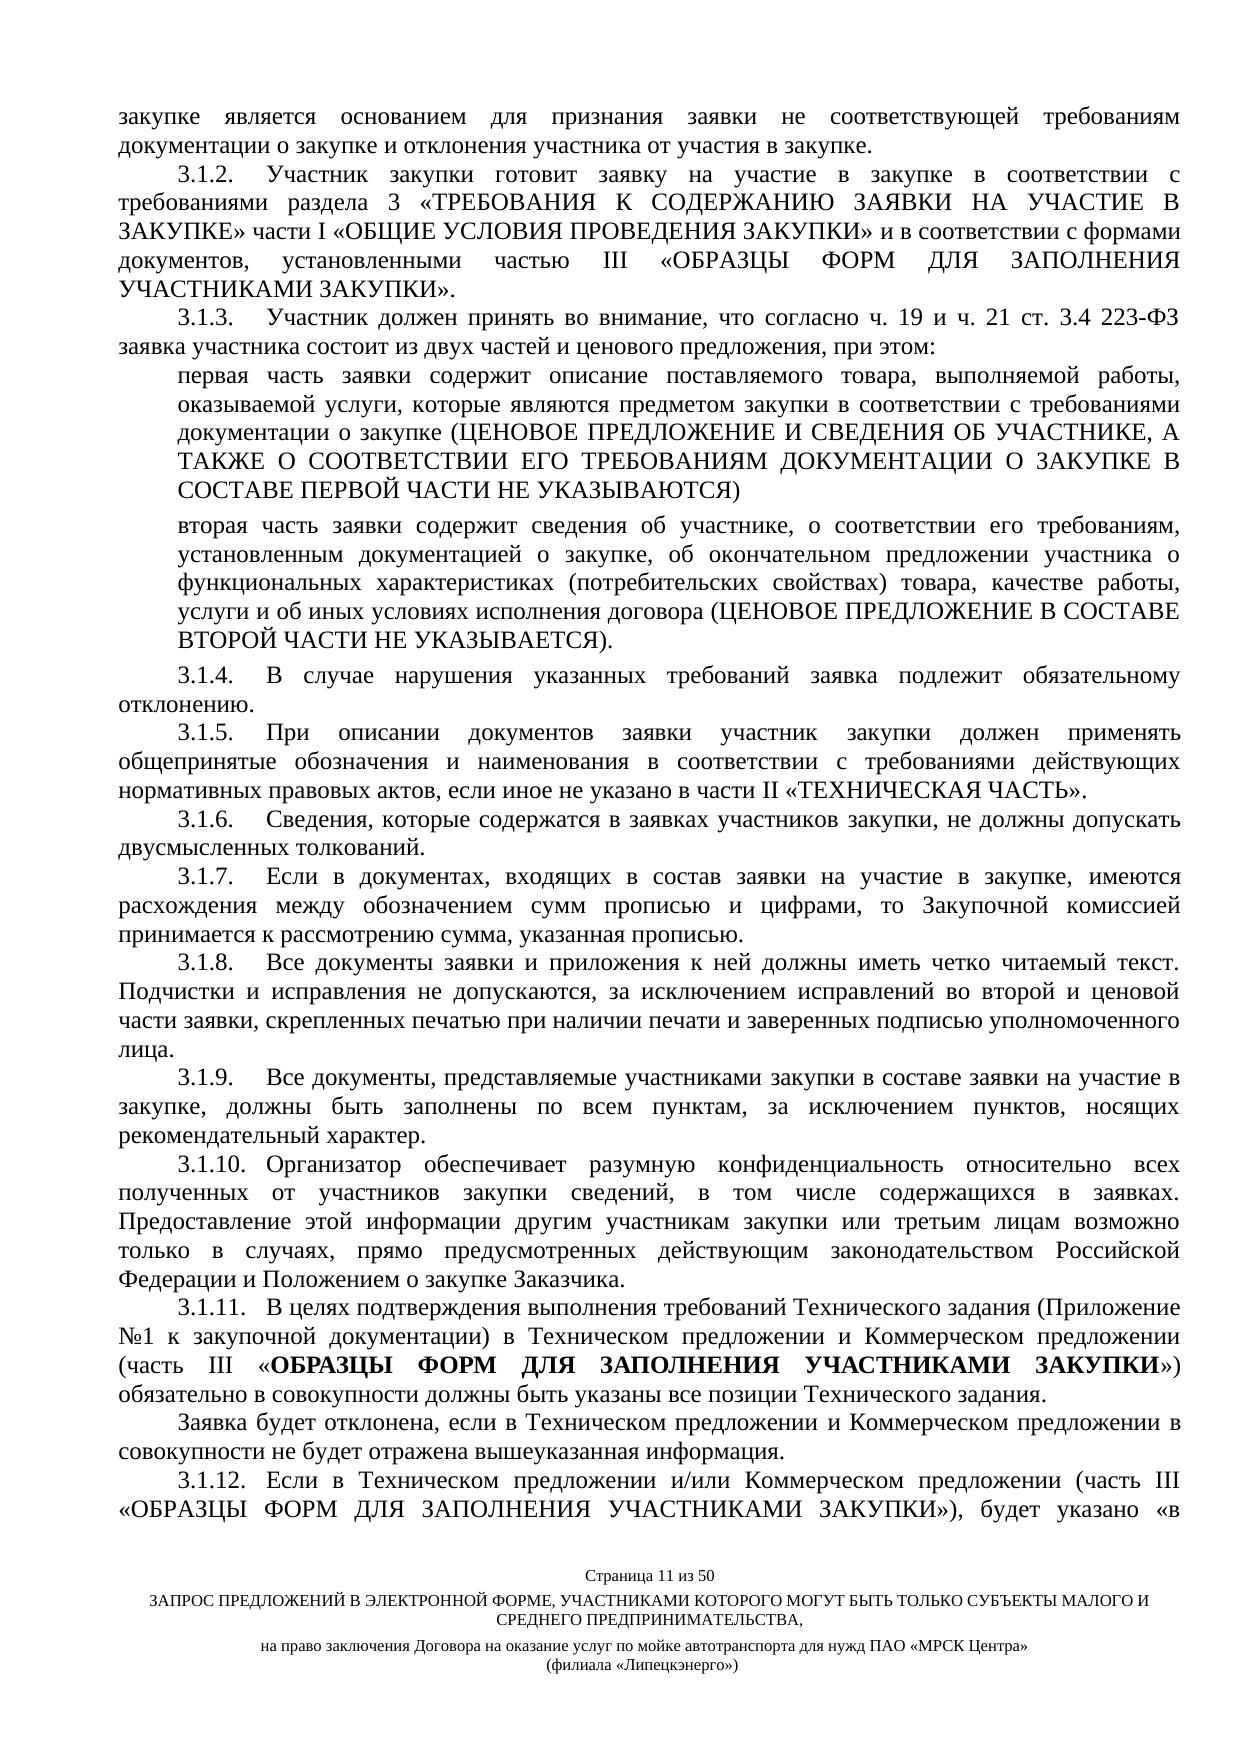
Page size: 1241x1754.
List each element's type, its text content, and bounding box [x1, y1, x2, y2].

subtitle Участник должен принять во внимание, что согласно ч. 19 и ч. 21 ст. 3.4 223-ФЗ заявка участника состоит из двух частей и ценового предложения, при этом: [118, 302, 1181, 360]
text вторая часть заявки содержит сведения об участнике, о соответствии его требованиям, установленным документацией о закупке, об окончательном предложении участника о функциональных характеристиках (потребительских свойствах) товара, качестве работы, услуги и об иных условиях исполнения договора (ЦЕНОВОЕ ПРЕДЛОЖЕНИЕ В СОСТАВЕ ВТОРОЙ ЧАСТИ НЕ УКАЗЫВАЕТСЯ). [177, 510, 1181, 654]
subtitle Заявка будет отклонена, если в Техническом предложении и Коммерческом предложении в совокупности не будет отражена вышеуказанная информация. [118, 1407, 1181, 1465]
subtitle В целях подтверждения выполнения требований Технического задания (Приложение №1 к закупочной документации) в Техническом предложении и Коммерческом предложении (часть III «ОБРАЗЦЫ ФОРМ ДЛЯ ЗАПОЛНЕНИЯ УЧАСТНИКАМИ ЗАКУПКИ») обязательно в совокупности должны быть указаны все позиции Технического задания. [118, 1292, 1181, 1407]
text первая часть заявки содержит описание поставляемого товара, выполняемой работы, оказываемой услуги, которые являются предметом закупки в соответствии с требованиями документации о закупке (ЦЕНОВОЕ ПРЕДЛОЖЕНИЕ И СВЕДЕНИЯ ОБ УЧАСТНИКЕ, А ТАКЖЕ О СООТВЕТСТВИИ ЕГО ТРЕБОВАНИЯМ ДОКУМЕНТАЦИИ О ЗАКУПКЕ В СОСТАВЕ ПЕРВОЙ ЧАСТИ НЕ УКАЗЫВАЮТСЯ) [177, 360, 1181, 504]
subtitle Сведения, которые содержатся в заявках участников закупки, не должны допускать двусмысленных толкований. [118, 804, 1181, 861]
subtitle В случае нарушения указанных требований заявка подлежит обязательному отклонению. [118, 660, 1181, 717]
subtitle При описании документов заявки участник закупки должен применять общепринятые обозначения и наименования в соответствии с требованиями действующих нормативных правовых актов, если иное не указано в части II «ТЕХНИЧЕСКАЯ ЧАСТЬ». [118, 717, 1181, 804]
subtitle Все документы заявки и приложения к ней должны иметь четко читаемый текст. Подчистки и исправления не допускаются, за исключением исправлений во второй и ценовой части заявки, скрепленных печатью при наличии печати и заверенных подписью уполномоченного лица. [118, 947, 1181, 1062]
subtitle Все документы, представляемые участниками закупки в составе заявки на участие в закупке, должны быть заполнены по всем пунктам, за исключением пунктов, носящих рекомендательный характер. [118, 1062, 1181, 1149]
subtitle Если в документах, входящих в состав заявки на участие в закупке, имеются расхождения между обозначением сумм прописью и цифрами, то Закупочной комиссией принимается к рассмотрению сумма, указанная прописью. [118, 861, 1181, 947]
subtitle Организатор обеспечивает разумную конфиденциальность относительно всех полученных от участников закупки сведений, в том числе содержащихся в заявках. Предоставление этой информации другим участникам закупки или третьим лицам возможно только в случаях, прямо предусмотренных действующим законодательством Российской Федерации и Положением о закупке Заказчика. [118, 1149, 1181, 1292]
subtitle Участник закупки готовит заявку на участие в закупке в соответствии с требованиями раздела 3 «ТРЕБОВАНИЯ К СОДЕРЖАНИЮ ЗАЯВКИ НА УЧАСТИЕ В ЗАКУПКЕ» части I «ОБЩИЕ УСЛОВИЯ ПРОВЕДЕНИЯ ЗАКУПКИ» и в соответствии с формами документов, установленными частью III «ОБРАЗЦЫ ФОРМ ДЛЯ ЗАПОЛНЕНИЯ УЧАСТНИКАМИ ЗАКУПКИ». [118, 159, 1181, 302]
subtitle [118, 101, 1181, 159]
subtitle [118, 1465, 1181, 1522]
